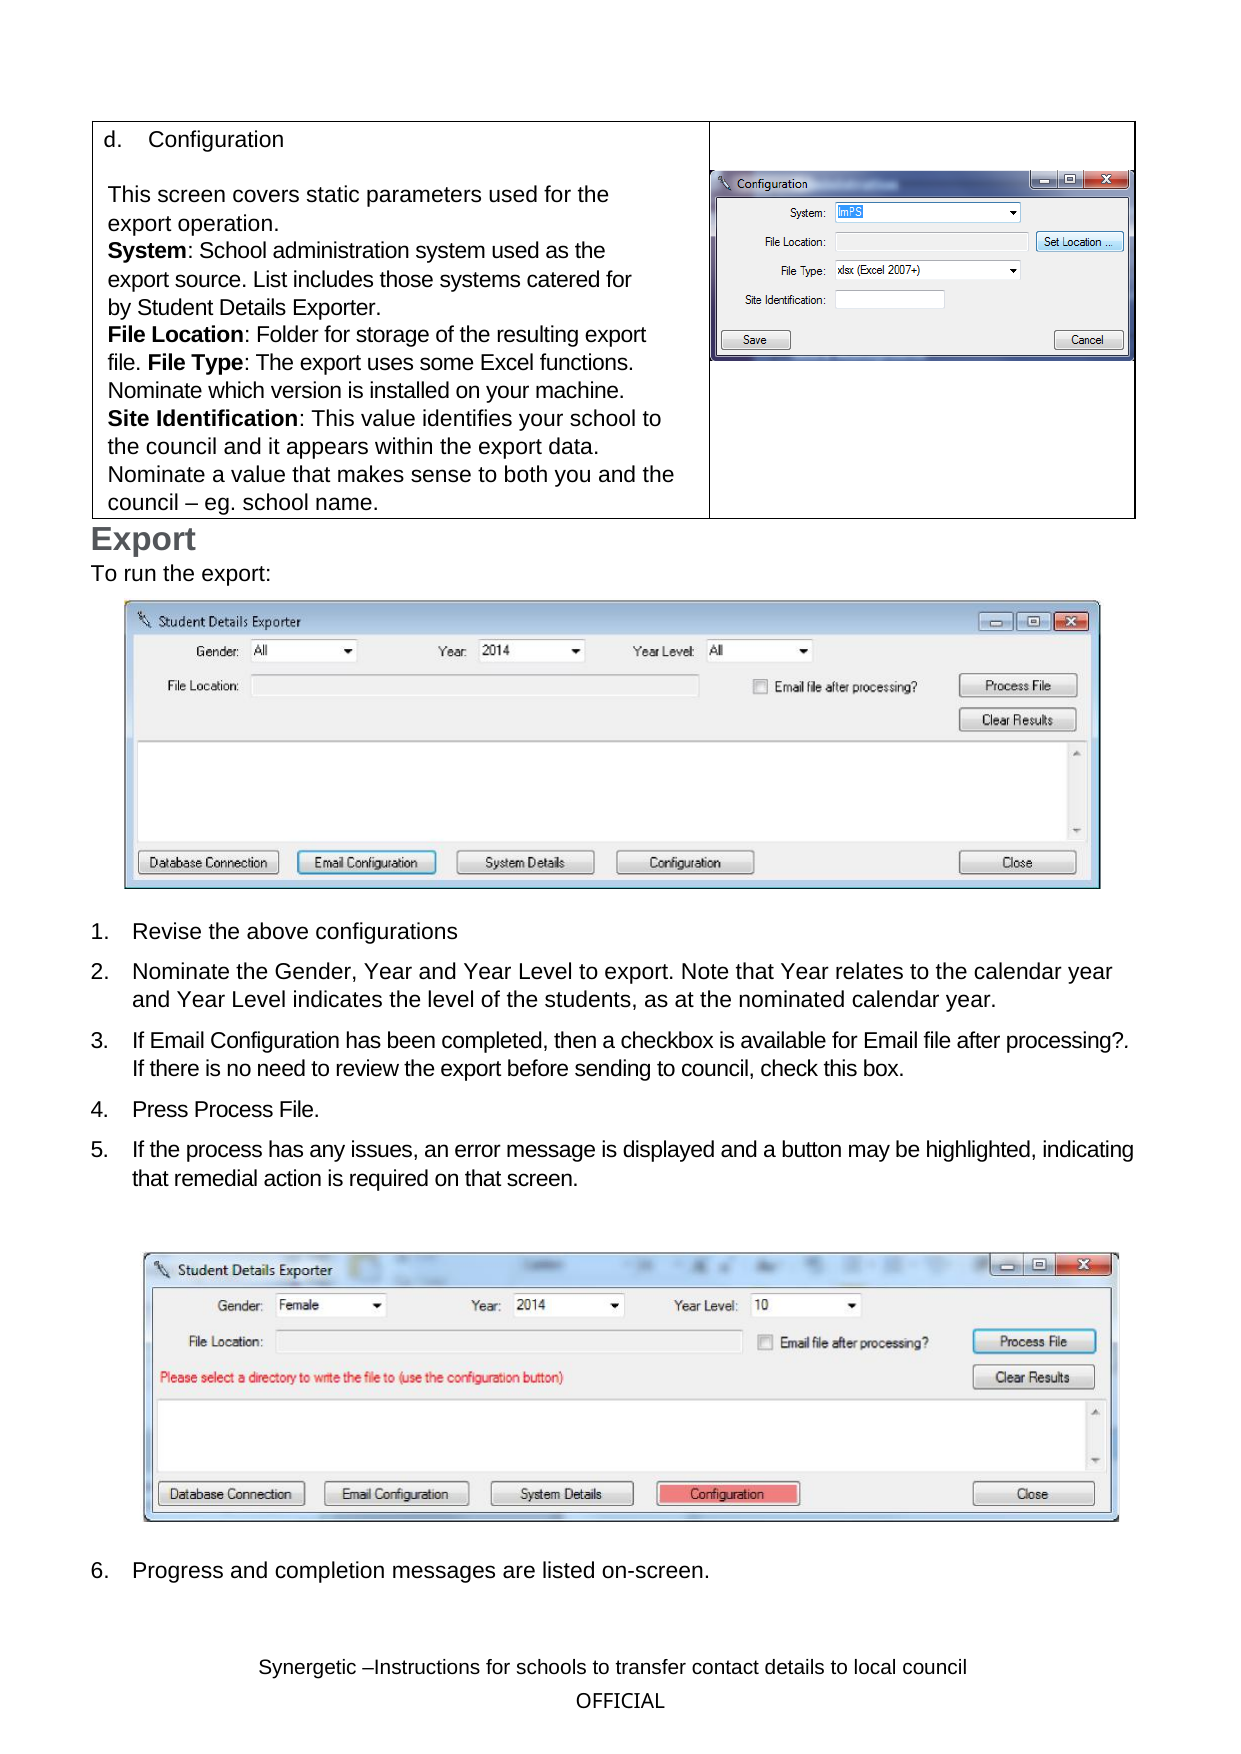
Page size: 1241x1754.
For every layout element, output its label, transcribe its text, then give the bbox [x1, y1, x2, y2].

list If the process has any issues, an error message is displayed and a button may be highlighted, indicating that remedial action is required on that screen. [90, 1135, 1135, 1191]
list Press Process File. [90, 1094, 1135, 1122]
list Progress and completion messages are listed on-screen. [90, 1555, 1135, 1583]
table_cell d. Configuration This screen covers static parameters used for the export operation. System: School administration system used as the export source. List includes those systems catered for by Student Details Exporter. File Location: Folder for storage of the resulting export file. File Type: The export uses some Excel functions. Nominate which version is installed on your machine. Site Identification: This value identifies your school to the council and it appears within the export data. Nominate a value that makes sense to both you and the council – eg. school name. [93, 122, 709, 518]
table_cell [710, 361, 1134, 518]
list Nominate the Gender, Year and Year Level to export. Note that Year relates to the calendar year and Year Level indicates the level of the students, as at the nominated calendar year. [90, 957, 1135, 1013]
list If Email Configuration has been completed, then a checkbox is available for Email file after processing?. If there is no need to review the export before sending to council, check this box. [90, 1025, 1135, 1082]
picture [123, 598, 1104, 889]
text Export To run the export: [90, 519, 1135, 586]
picture [139, 1251, 1120, 1522]
list Revise the above configurations [90, 916, 1135, 944]
table_cell [710, 122, 1134, 170]
